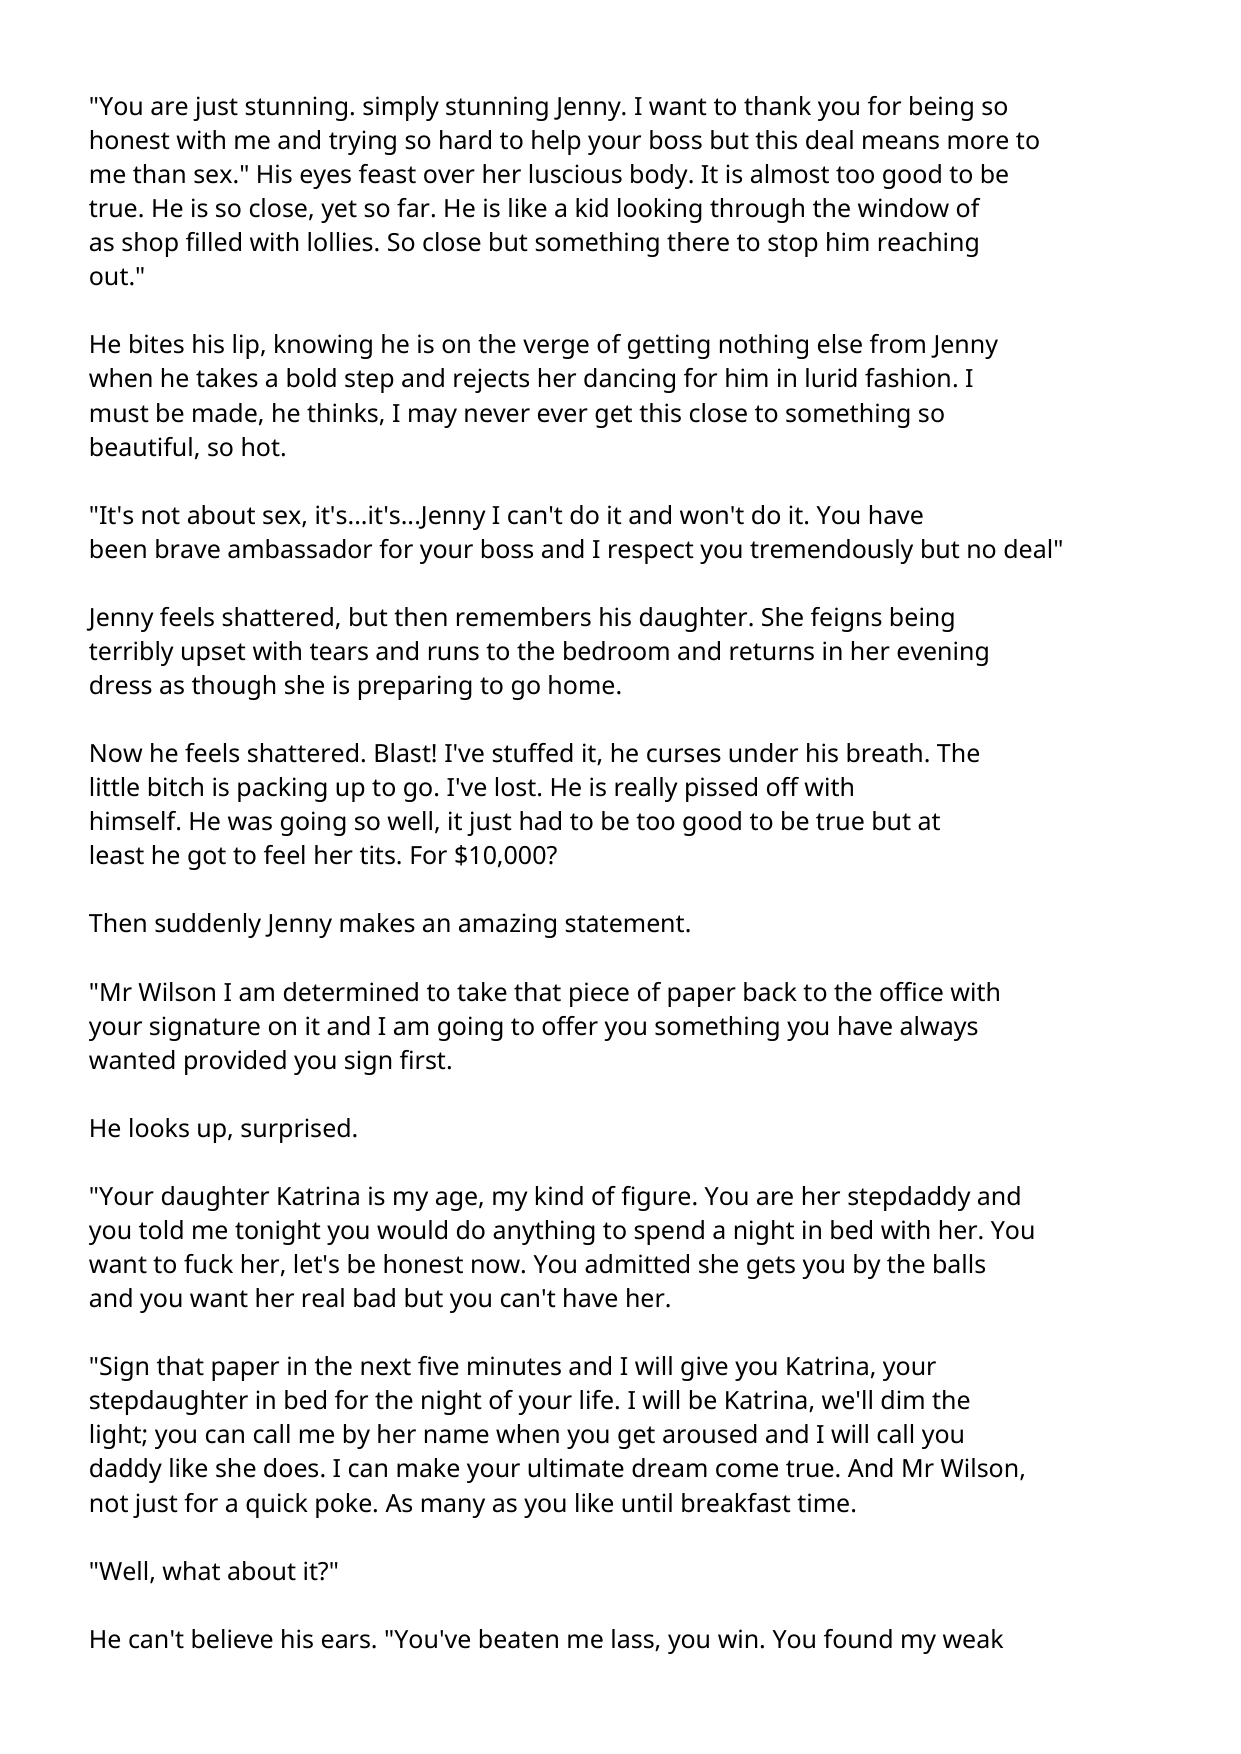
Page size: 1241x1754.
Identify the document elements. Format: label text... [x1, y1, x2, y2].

text true. He is so close, yet so far. He is like a kid looking through the window of [89, 191, 1152, 225]
text "Mr Wilson I am determined to take that piece of paper back to the office with [89, 974, 1152, 1008]
text your signature on it and I am going to offer you something you have always [89, 1008, 1152, 1042]
text dress as though she is preparing to go home. [89, 668, 1152, 702]
text "It's not about sex, it's...it's...Jenny I can't do it and won't do it. You have [89, 497, 1152, 531]
text "You are just stunning. simply stunning Jenny. I want to thank you for being so [89, 89, 1152, 123]
text as shop filled with lollies. So close but something there to stop him reaching [89, 225, 1152, 259]
text He looks up, surprised. [89, 1111, 1152, 1144]
text you told me tonight you would do anything to spend a night in bed with her. You [89, 1213, 1152, 1247]
text stepdaughter in bed for the night of your life. I will be Katrina, we'll dim the [89, 1383, 1152, 1417]
text out." [89, 259, 1152, 293]
text wanted provided you sign first. [89, 1042, 1152, 1076]
text and you want her real bad but you can't have her. [89, 1281, 1152, 1315]
text been brave ambassador for your boss and I respect you tremendously but no deal" [89, 531, 1152, 566]
text light; you can call me by her name when you get aroused and I will call you [89, 1417, 1152, 1451]
text "Well, what about it?" [89, 1553, 1152, 1587]
text beautiful, so hot. [89, 429, 1152, 463]
text honest with me and trying so hard to help your boss but this deal means more to [89, 123, 1152, 157]
text Jenny feels shattered, but then remembers his daughter. She feigns being [89, 599, 1152, 634]
text "Sign that paper in the next five minutes and I will give you Katrina, your [89, 1349, 1152, 1383]
text when he takes a bold step and rejects her dancing for him in lurid fashion. I [89, 361, 1152, 395]
text Then suddenly Jenny makes an amazing statement. [89, 906, 1152, 940]
text himself. He was going so well, it just had to be too good to be true but at [89, 804, 1152, 838]
text little bitch is packing up to go. I've lost. He is really pissed off with [89, 770, 1152, 804]
text least he got to feel her tits. For $10,000? [89, 838, 1152, 872]
text He can't believe his ears. "You've beaten me lass, you win. You found my weak [89, 1621, 1152, 1656]
text He bites his lip, knowing he is on the verge of getting nothing else from Jenny [89, 327, 1152, 361]
text "Your daughter Katrina is my age, my kind of figure. You are her stepdaddy and [89, 1179, 1152, 1213]
text must be made, he thinks, I may never ever get this close to something so [89, 395, 1152, 429]
text Now he feels shattered. Blast! I've stuffed it, he curses under his breath. The [89, 736, 1152, 770]
text want to fuck her, let's be honest now. You admitted she gets you by the balls [89, 1247, 1152, 1281]
text me than sex." His eyes feast over her luscious body. It is almost too good to be [89, 157, 1152, 191]
text daddy like she does. I can make your ultimate dream come true. And Mr Wilson, [89, 1451, 1152, 1485]
text terribly upset with tears and runs to the bedroom and returns in her evening [89, 634, 1152, 668]
text not just for a quick poke. As many as you like until breakfast time. [89, 1485, 1152, 1519]
